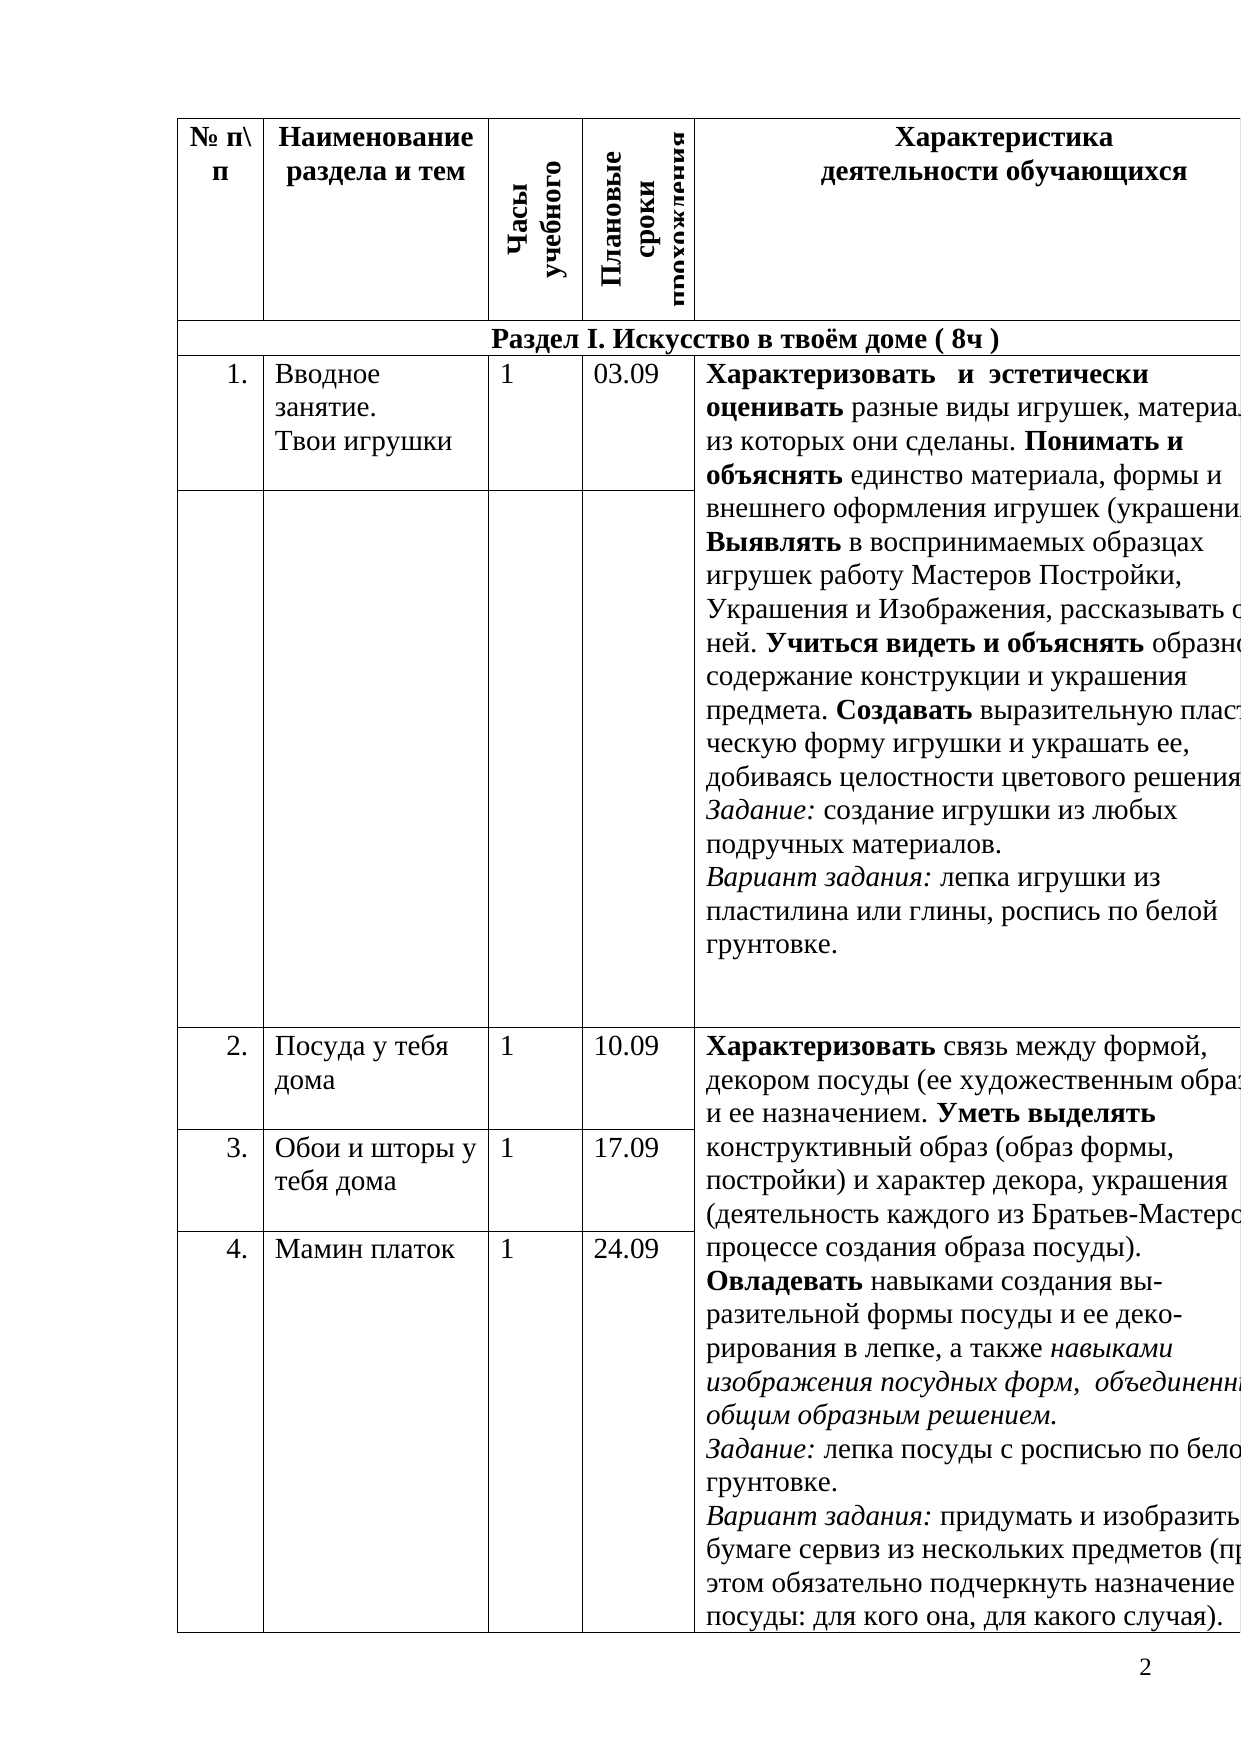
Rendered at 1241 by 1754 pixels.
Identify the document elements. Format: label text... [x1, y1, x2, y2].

table_cell Обои и шторы у тебя дома [264, 1130, 488, 1231]
table_cell [489, 491, 582, 1027]
table_cell [178, 356, 263, 490]
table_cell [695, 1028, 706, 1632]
table_cell Характеризовать и эстетически оценивать разные виды игрушек, материалы, из которых они сделаны. Понимать и объяснять единство материала, формы и внешнего оформления игрушек (украшения). Выявлять в воспринимаемых образцах игрушек работу Мастеров Постройки, Украшения и Изображения, рассказывать о ней. Учиться видеть и объяснять образное содержание конструкции и украшения предмета. Создавать выразительную пластическую форму игрушки и украшать ее, добиваясь целостности цветового решения. Задание: создание игрушки из любых подручных материалов. Вариант задания: лепка игрушки из пластилина или глины, роспись по белой грунтовке. [695, 356, 1240, 1027]
table_cell 1 [489, 356, 582, 490]
table_cell [178, 491, 263, 1027]
table_cell 10.09 [583, 1028, 694, 1129]
table_cell 1 [489, 1130, 582, 1231]
table_cell Мамин платок [264, 1232, 488, 1632]
table_header Наименование раздела и тем [264, 119, 488, 320]
table_cell Раздел I. Искусство в твоём доме ( 8ч ) [178, 321, 1240, 355]
table_cell [583, 491, 694, 1027]
table_cell Посуда у тебя дома [264, 1028, 488, 1129]
table_cell 24.09 [583, 1232, 694, 1632]
table_cell [178, 1028, 263, 1129]
table_cell 1 [489, 1028, 582, 1129]
table_cell [264, 491, 488, 1027]
table_header Характеристика деятельности обучающихся [695, 119, 1240, 320]
table_header Плановые сроки прохождения [583, 119, 694, 320]
table_cell 17.09 [583, 1130, 694, 1231]
table_cell [178, 1232, 263, 1632]
table_cell [178, 1130, 263, 1231]
table_cell 03.09 [583, 356, 694, 490]
table_header Часы учебного времени [489, 119, 582, 320]
table_cell 1 [489, 1232, 582, 1632]
table_header № п\п [178, 119, 263, 320]
